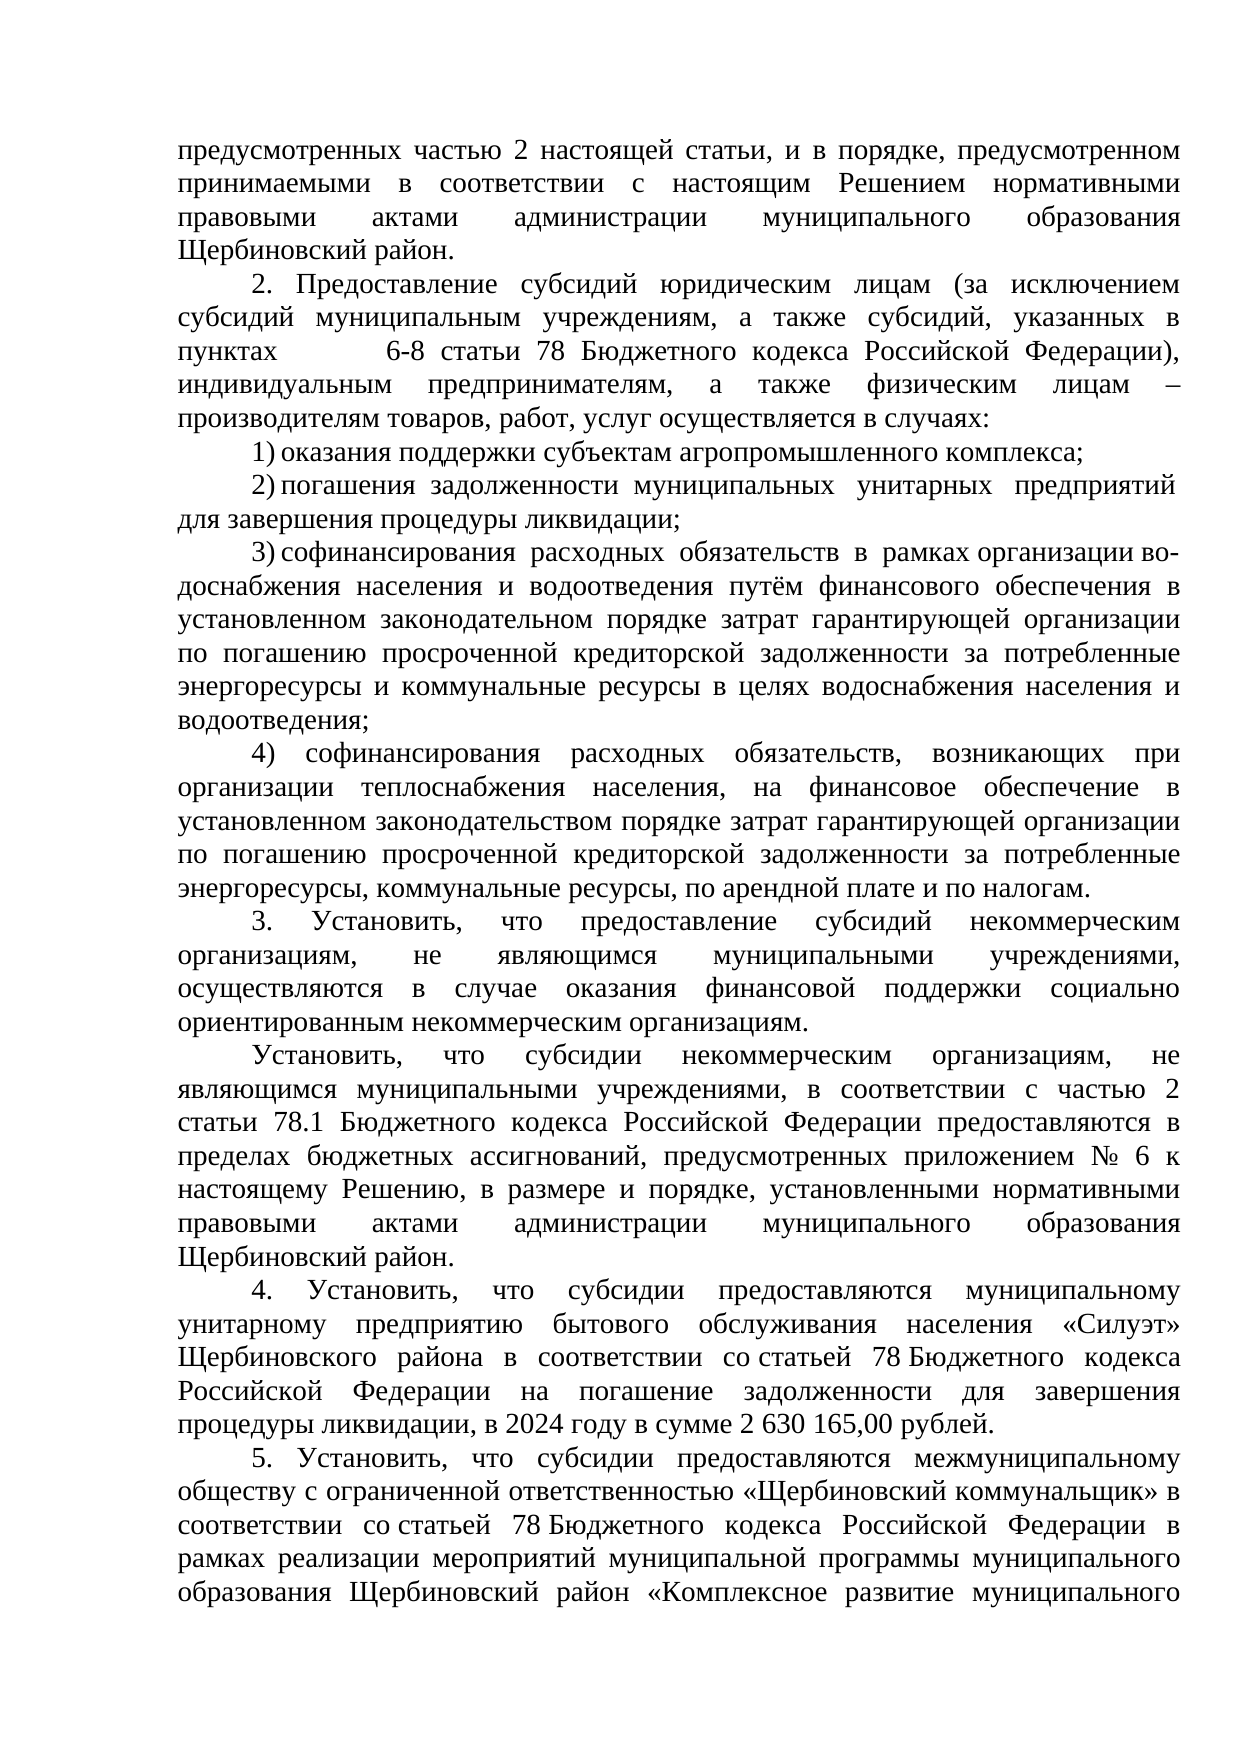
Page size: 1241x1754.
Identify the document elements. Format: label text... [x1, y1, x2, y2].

text Установить, что субсидии некоммерческим организациям, не являющимся муниципальными учреждениями, в соответствии с частью 2 статьи 78.1 Бюджетного кодекса Российской Федерации предоставляются в пределах бюджетных ассигнований, предусмотренных приложением № 6 к настоящему Решению, в размере и порядке, установленными нормативными правовыми актами администрации муниципального образования Щербиновский район. [177, 1037, 1181, 1272]
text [177, 132, 1181, 266]
list софинансирования расходных обязательств в рамках организации во- [251, 534, 1181, 568]
list оказания поддержки субъектам агропромышленного комплекса; [177, 434, 1181, 467]
text доснабжения населения и водоотведения путём финансового обеспечения в установленном законодательном порядке затрат гарантирующей организации по погашению просроченной кредиторской задолженности за потребленные энергоресурсы и коммунальные ресурсы в целях водоснабжения населения и водоотведения; [177, 568, 1181, 736]
text 2. Предоставление субсидий юридическим лицам (за исключением субсидий муниципальным учреждениям, а также субсидий, указанных в пунктах 6-8 статьи 78 Бюджетного кодекса Российской Федерации), индивидуальным предпринимателям, а также физическим лицам – производителям товаров, работ, услуг осуществляется в случаях: [177, 266, 1181, 434]
text 3. Установить, что предоставление субсидий некоммерческим организациям, не являющимся муниципальными учреждениями, осуществляются в случае оказания финансовой поддержки социально ориентированным некоммерческим организациям. [177, 903, 1181, 1037]
text для завершения процедуры ликвидации; [177, 501, 1181, 534]
list погашения задолженности муниципальных унитарных предприятий [251, 467, 1181, 501]
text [177, 1440, 1181, 1608]
text 4. Установить, что субсидии предоставляются муниципальному унитарному предприятию бытового обслуживания населения «Силуэт» Щербиновского района в соответствии со статьей 78 Бюджетного кодекса Российской Федерации на погашение задолженности для завершения процедуры ликвидации, в 2024 году в сумме 2 630 165,00 рублей. [177, 1272, 1181, 1440]
text 4) софинансирования расходных обязательств, возникающих при организации теплоснабжения населения, на финансовое обеспечение в установленном законодательством порядке затрат гарантирующей организации по погашению просроченной кредиторской задолженности за потребленные энергоресурсы, коммунальные ресурсы, по арендной плате и по налогам. [177, 736, 1181, 903]
